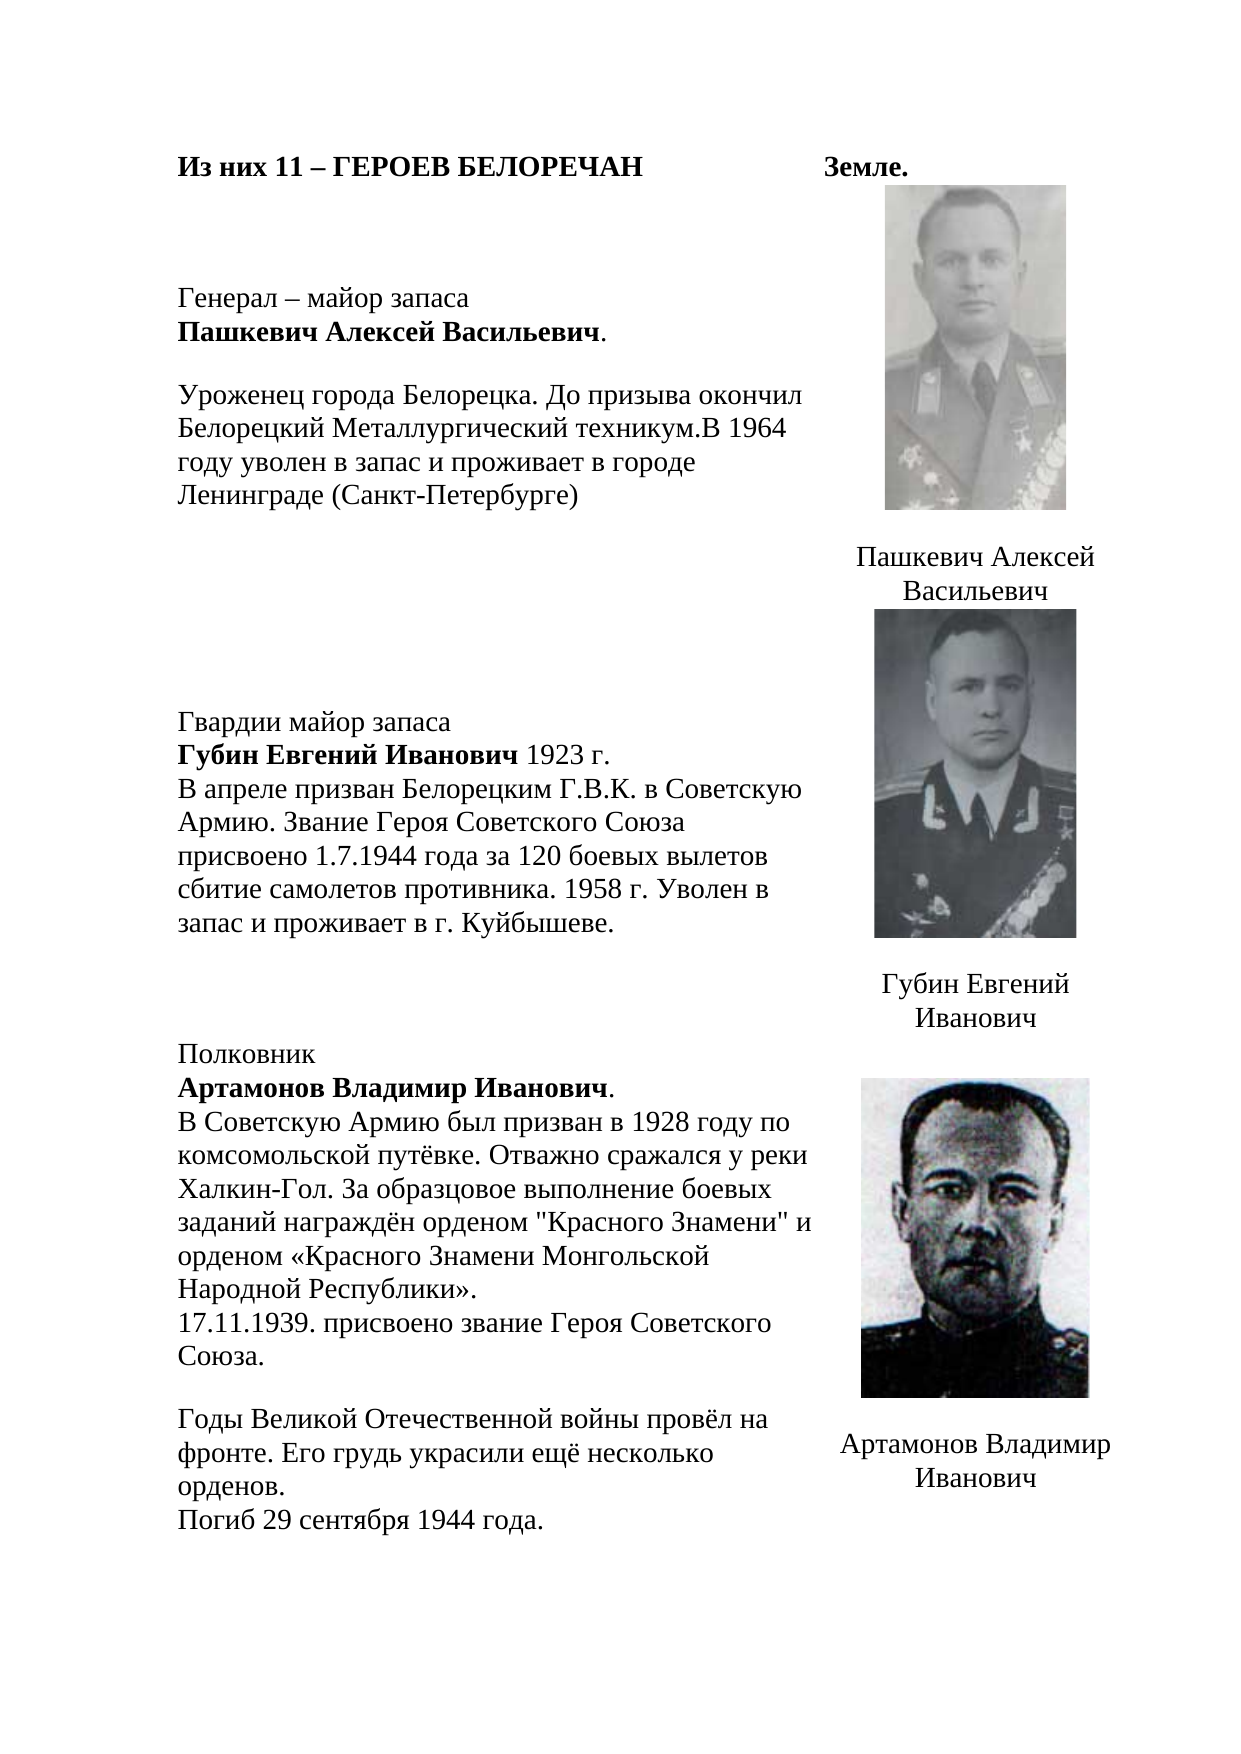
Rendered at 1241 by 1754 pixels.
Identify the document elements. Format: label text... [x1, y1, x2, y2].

table_cell Полковник Артамонов Владимир Иванович. В Советскую Армию был призван в 1928 году по комсомольской путёвке. Отважно сражался у реки Халкин-Гол. За образцовое выполнение боевых заданий награждён орденом "Красного Знамени" и орденом «Красного Знамени Монгольской Народной Республики». 17.11.1939. присвоено звание Героя Советского Союза. Годы Великой Отечественной войны провёл на фронте. Его грудь украсили ещё несколько орденов. Погиб 29 сентября 1944 года. [176, 1035, 822, 1537]
table_cell Генерал – майор запаса Пашкевич Алексей Васильевич. Уроженец города Белорецка. До призыва окончил Белорецкий Металлургический техникум.В 1964 году уволен в запас и проживает в городе Ленинграде (Санкт-Петербурге) [176, 184, 822, 608]
table_cell Гвардии майор запаса Губин Евгений Иванович 1923 г. В апреле призван Белорецким Г.В.К. в Советскую Армию. Звание Героя Советского Союза присвоено 1.7.1944 года за 120 боевых вылетов сбитие самолетов противника. 1958 г. Уволен в запас и проживает в г. Куйбышеве. [176, 608, 822, 1035]
picture [874, 609, 1077, 938]
table_cell Пашкевич Алексей Васильевич [822, 184, 1129, 608]
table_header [176, 118, 822, 184]
picture [884, 185, 1067, 510]
table_cell Артамонов Владимир Иванович [822, 1035, 1129, 1537]
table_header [822, 118, 1129, 184]
picture [861, 1078, 1090, 1398]
table_cell Губин Евгений Иванович [822, 608, 1129, 1035]
